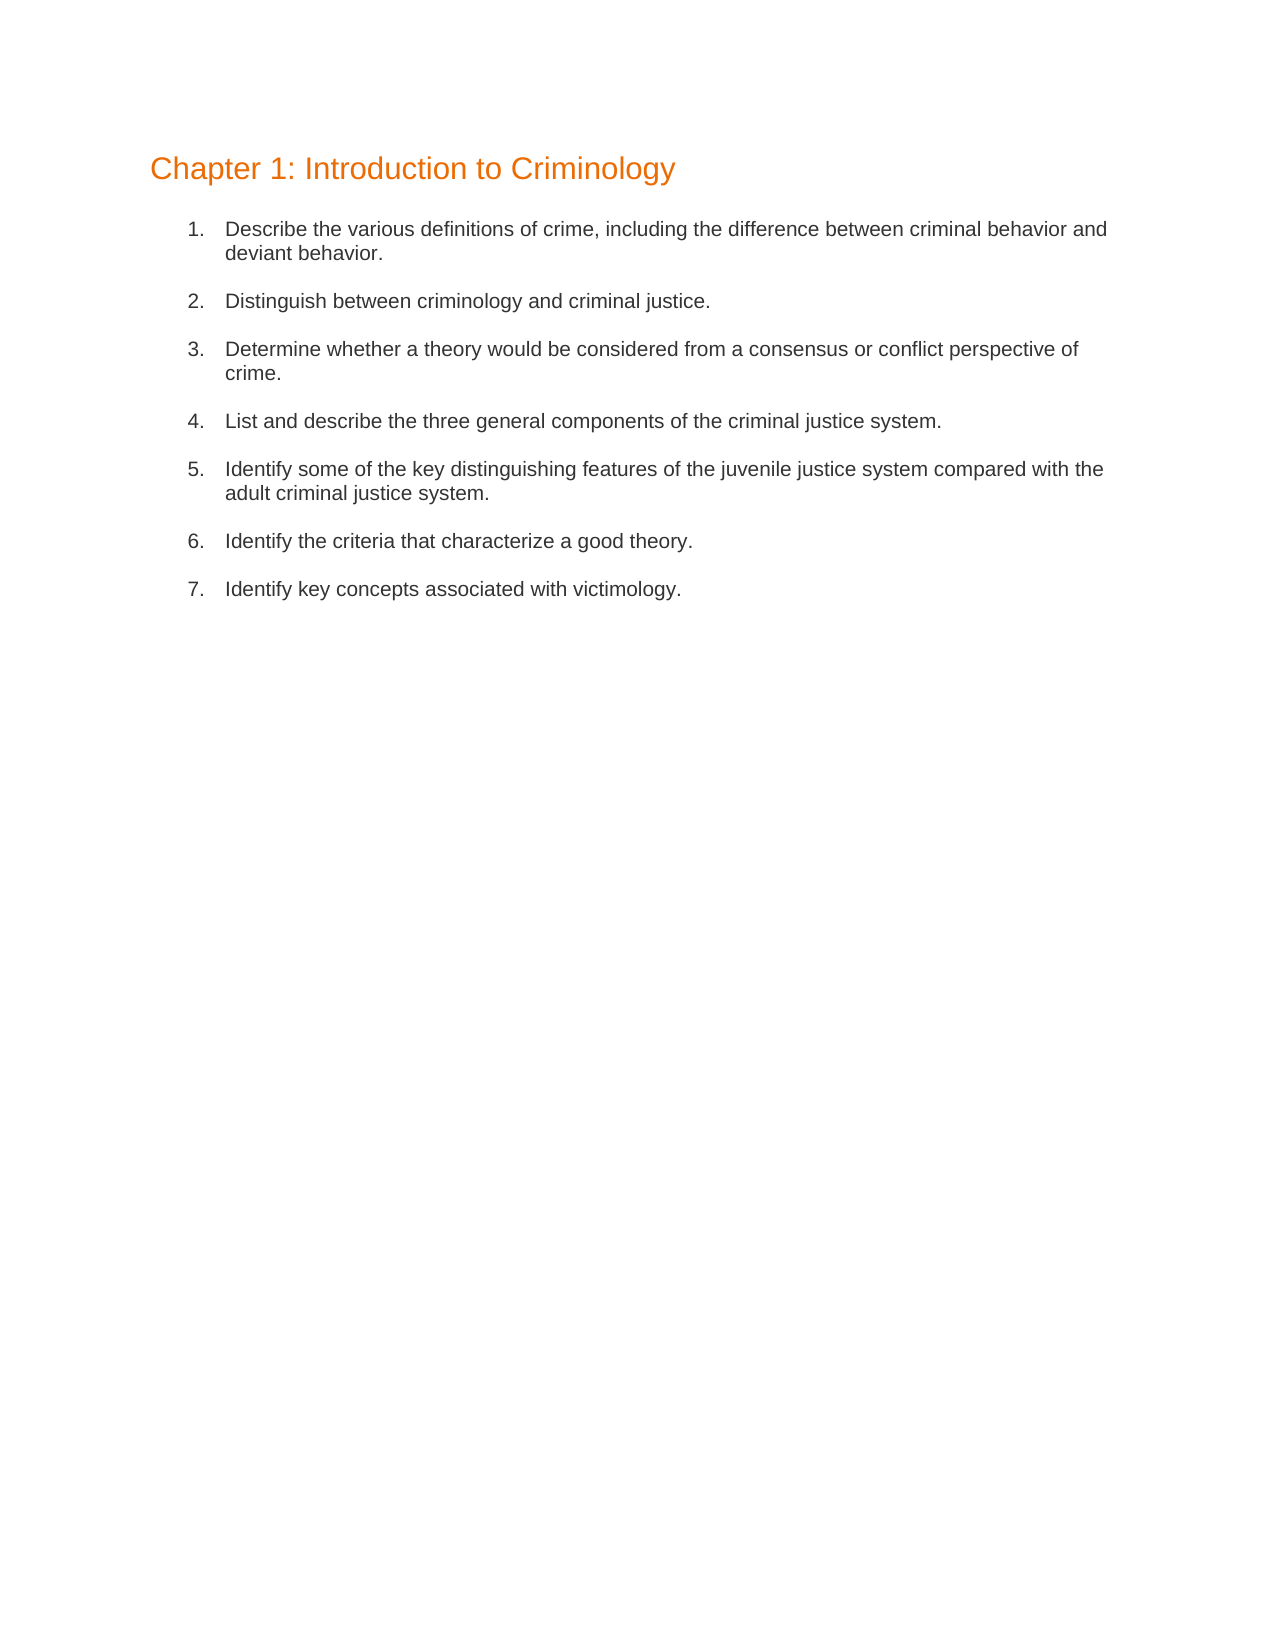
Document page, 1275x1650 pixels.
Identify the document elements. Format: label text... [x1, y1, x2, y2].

list Identify some of the key distinguishing features of the juvenile justice system compared with the adult criminal justice system. [187, 457, 1125, 529]
list List and describe the three general components of the criminal justice system. [187, 409, 1125, 457]
text Chapter 1: Introduction to Criminology [150, 150, 1125, 186]
list Identify key concepts associated with victimology. [187, 577, 1125, 601]
list Determine whether a theory would be considered from a consensus or conflict perspective of crime. [187, 337, 1125, 409]
list Distinguish between criminology and criminal justice. [187, 289, 1125, 337]
list Identify the criteria that characterize a good theory. [187, 529, 1125, 577]
list Describe the various definitions of crime, including the difference between criminal behavior and deviant behavior. [187, 217, 1125, 289]
